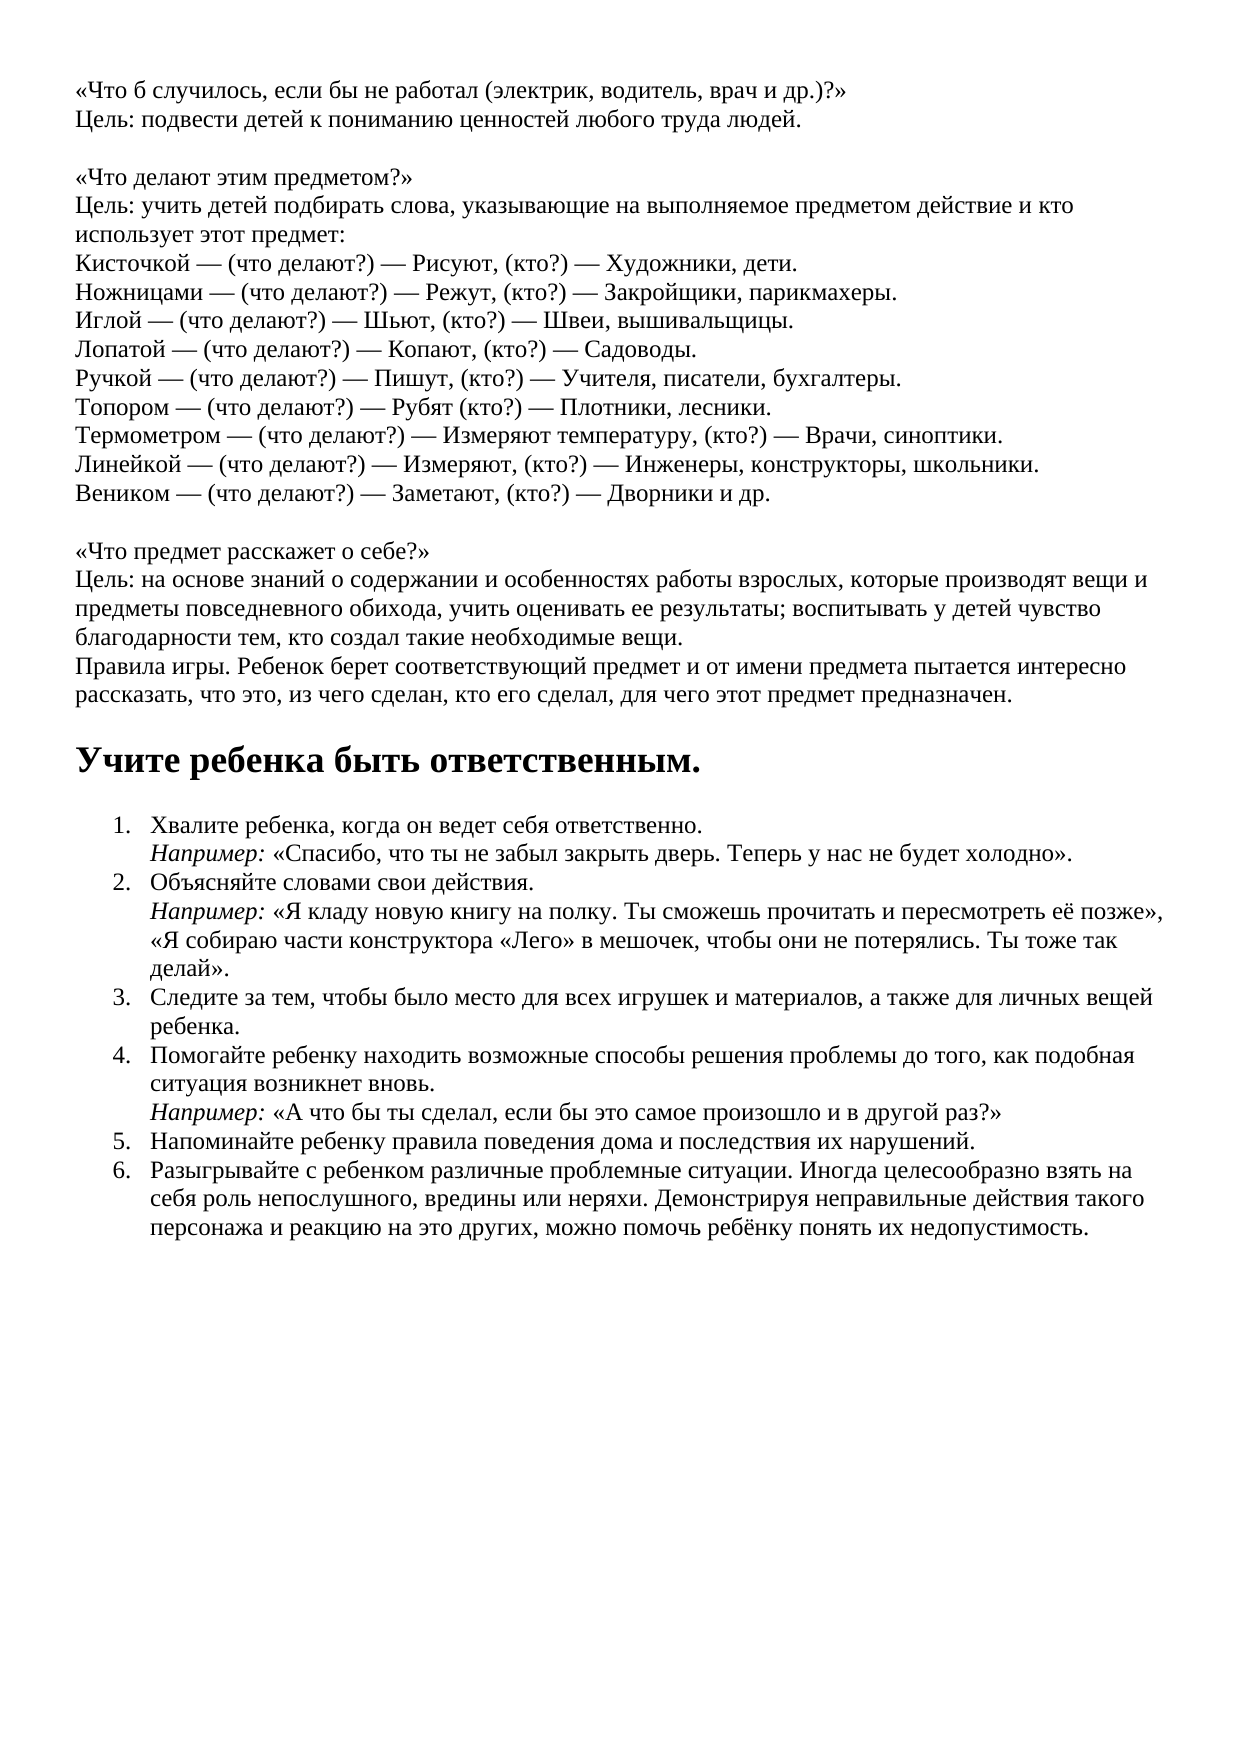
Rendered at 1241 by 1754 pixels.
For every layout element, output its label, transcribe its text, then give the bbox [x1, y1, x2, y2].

list Объясняйте словами свои действия. Например: «Я кладу новую книгу на полку. Ты сможешь прочитать и пересмотреть её позже», «Я собираю части конструктора «Лего» в мешочек, чтобы они не потерялись. Ты тоже так делай». [112, 867, 1165, 982]
list Напоминайте ребенку правила поведения дома и последствия их нарушений. [112, 1126, 1165, 1155]
text Учите ребенка быть ответственным. [75, 737, 1165, 781]
text «Что предмет расскажет о себе?» Цель: на основе знаний о содержании и особенностях работы взрослых, которые производят вещи и предметы повседневного обихода, учить оценивать ее результаты; воспитывать у детей чувство благодарности тем, кто создал такие необходимые вещи. Правила игры. Ребенок берет соответствующий предмет и от имени предмета пытается интересно рассказать, что это, из чего сделан, кто его сделал, для чего этот предмет предназначен. [75, 536, 1165, 708]
text «Что б случилось, если бы не работал (электрик, водитель, врач и др.)?» Цель: подвести детей к пониманию ценностей любого труда людей. [75, 75, 1165, 132]
list Помогайте ребенку находить возможные способы решения проблемы до того, как подобная ситуация возникнет вновь. Например: «А что бы ты сделал, если бы это самое произошло и в другой раз?» [112, 1040, 1165, 1126]
list Разыгрывайте с ребенком различные проблемные ситуации. Иногда целесообразно взять на себя роль непослушного, вредины или неряхи. Демонстрируя неправильные действия такого персонажа и реакцию на это других, можно помочь ребёнку понять их недопустимость. [112, 1155, 1165, 1241]
text «Что делают этим предметом?» Цель: учить детей подбирать слова, указывающие на выполняемое предметом действие и кто использует этот предмет: Кисточкой — (что делают?) — Рисуют, (кто?) — Художники, дети. Ножницами — (что делают?) — Режут, (кто?) — Закройщики, парикмахеры. Иглой — (что делают?) — Шьют, (кто?) — Швеи, вышивальщицы. Лопатой — (что делают?) — Копают, (кто?) — Садоводы. Ручкой — (что делают?) — Пишут, (кто?) — Учителя, писатели, бухгалтеры. Топором — (что делают?) — Рубят (кто?) — Плотники, лесники. Термометром — (что делают?) — Измеряют температуру, (кто?) — Врачи, синоптики. Линейкой — (что делают?) — Измеряют, (кто?) — Инженеры, конструкторы, школьники. Веником — (что делают?) — Заметают, (кто?) — Дворники и др. [75, 162, 1165, 507]
list Следите за тем, чтобы было место для всех игрушек и материалов, а также для личных вещей ребенка. [112, 982, 1165, 1040]
list Хвалите ребенка, когда он ведет себя ответственно. Например: «Спасибо, что ты не забыл закрыть дверь. Теперь у нас не будет холодно». [112, 810, 1165, 867]
